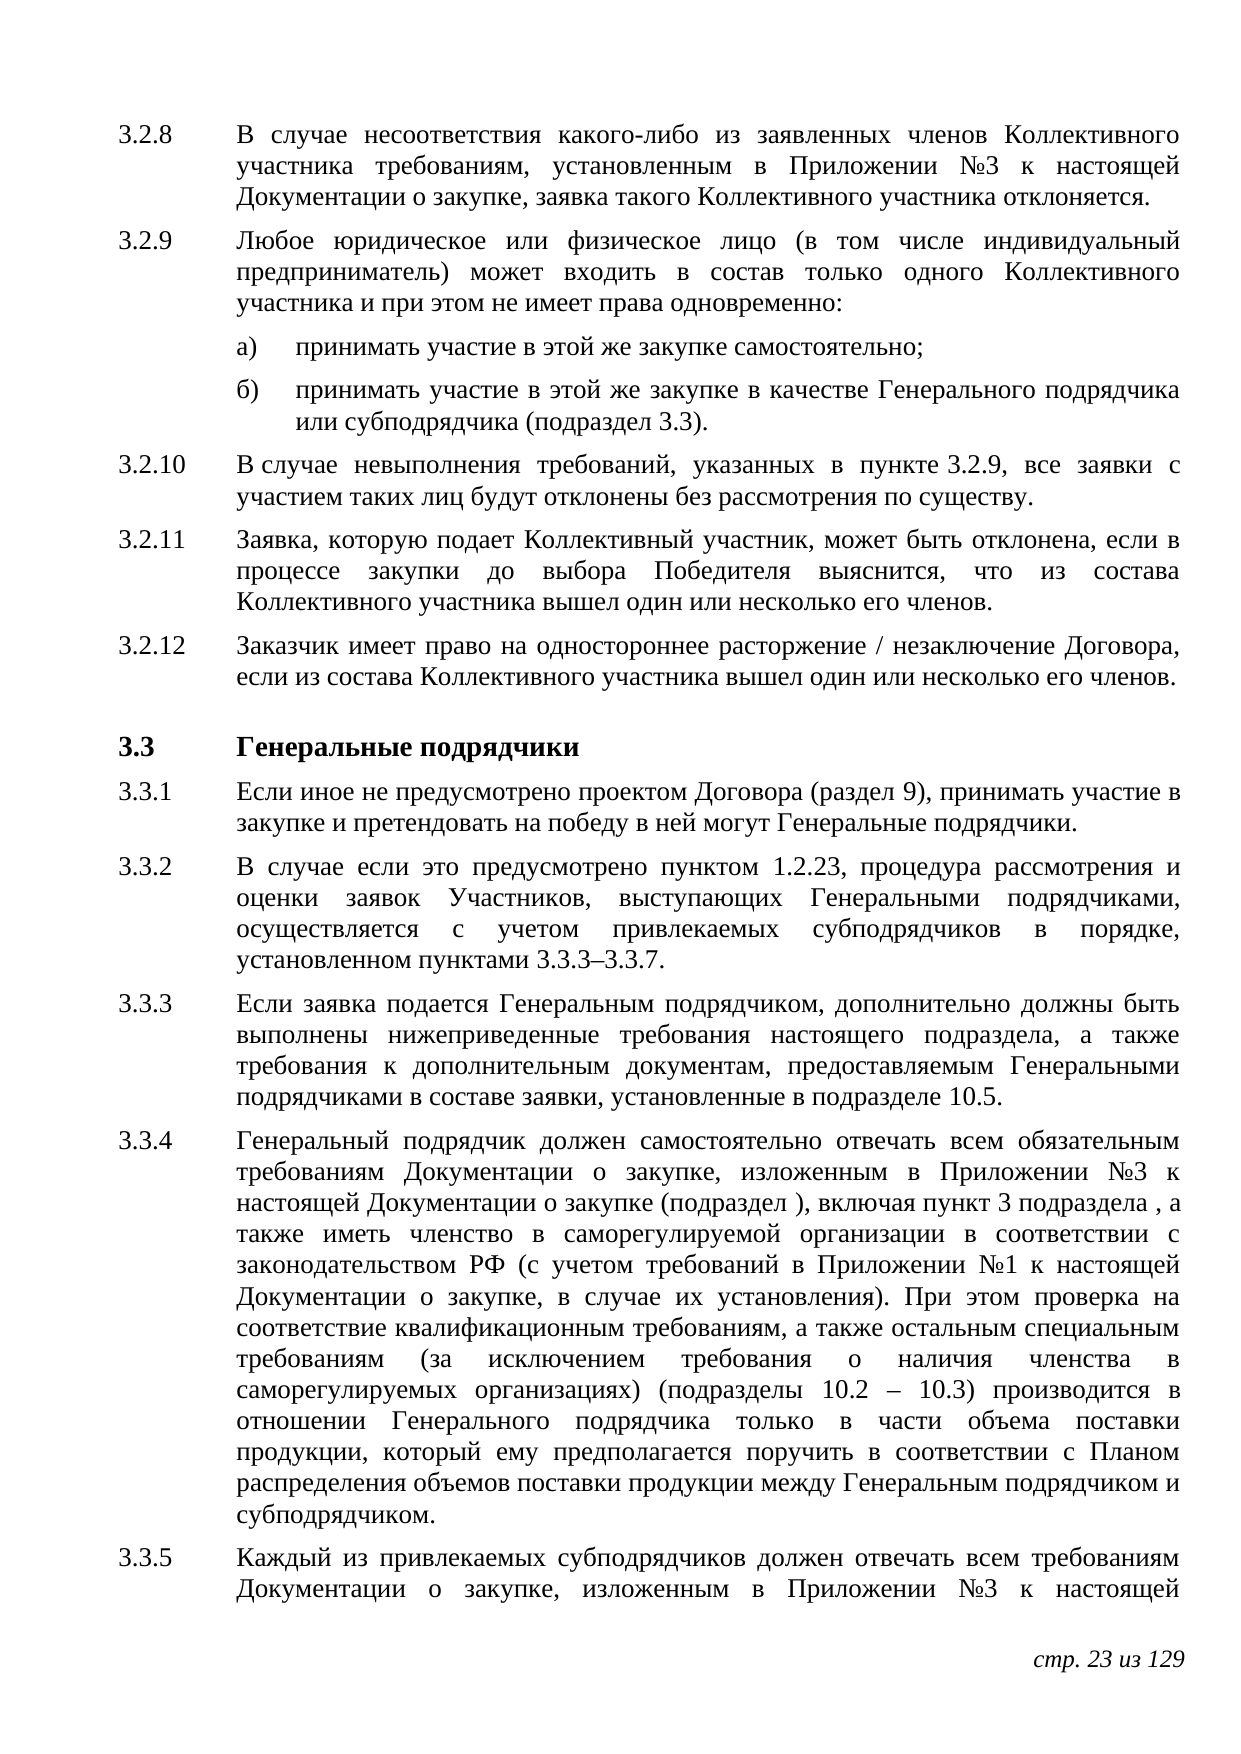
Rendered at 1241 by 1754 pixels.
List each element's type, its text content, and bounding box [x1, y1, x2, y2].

text Заказчик имеет право на одностороннее расторжение / незаключение Договора, если из состава Коллективного участника вышел один или несколько его членов. [118, 629, 1181, 691]
subtitle Генеральные подрядчики [118, 729, 1181, 762]
text В случае если это предусмотрено пунктом 1.2.23, процедура рассмотрения и оценки заявок Участников, выступающих Генеральными подрядчиками, осуществляется с учетом привлекаемых субподрядчиков в порядке, установленном пунктами 3.3.3–3.3.7. [118, 850, 1181, 974]
text принимать участие в этой же закупке в качестве Генерального подрядчика или субподрядчика (подраздел 3.3). [236, 374, 1181, 436]
text принимать участие в этой же закупке самостоятельно; [236, 330, 1181, 361]
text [118, 1541, 1181, 1604]
text Если заявка подается Генеральным подрядчиком, дополнительно должны быть выполнены нижеприведенные требования настоящего подраздела, а также требования к дополнительным документам, предоставляемым Генеральными подрядчиками в составе заявки, установленные в подразделе 10.5. [118, 987, 1181, 1111]
text Если иное не предусмотрено проектом Договора (раздел 9), принимать участие в закупке и претендовать на победу в ней могут Генеральные подрядчики. [118, 775, 1181, 837]
text Заявка, которую подает Коллективный участник, может быть отклонена, если в процессе закупки до выбора Победителя выяснится, что из состава Коллективного участника вышел один или несколько его членов. [118, 523, 1181, 617]
text Генеральный подрядчик должен самостоятельно отвечать всем обязательным требованиям Документации о закупке, изложенным в Приложении №3 к настоящей Документации о закупке (подраздел 10.1), включая пункт 3 подраздела 10.1, а также иметь членство в саморегулируемой организации в соответствии с законодательством РФ (с учетом требований в Приложении №1 к настоящей Документации о закупке, в случае их установления). При этом проверка на соответствие квалификационным требованиям, а также остальным специальным требованиям (за исключением требования о наличия членства в саморегулируемых организациях) (подразделы 10.2 – 10.3) производится в отношении Генерального подрядчика только в части объема поставки продукции, который ему предполагается поручить в соответствии с Планом распределения объемов поставки продукции между Генеральным подрядчиком и субподрядчиком. [118, 1124, 1181, 1529]
text Любое юридическое или физическое лицо (в том числе индивидуальный предприниматель) может входить в состав только одного Коллективного участника и при этом не имеет права одновременно: [118, 224, 1181, 317]
text В случае невыполнения требований, указанных в пункте 3.2.9, все заявки с участием таких лиц будут отклонены без рассмотрения по существу. [118, 448, 1181, 511]
text В случае несоответствия какого-либо из заявленных членов Коллективного участника требованиям, установленным в Приложении №3 к настоящей Документации о закупке, заявка такого Коллективного участника отклоняется. [118, 118, 1181, 212]
